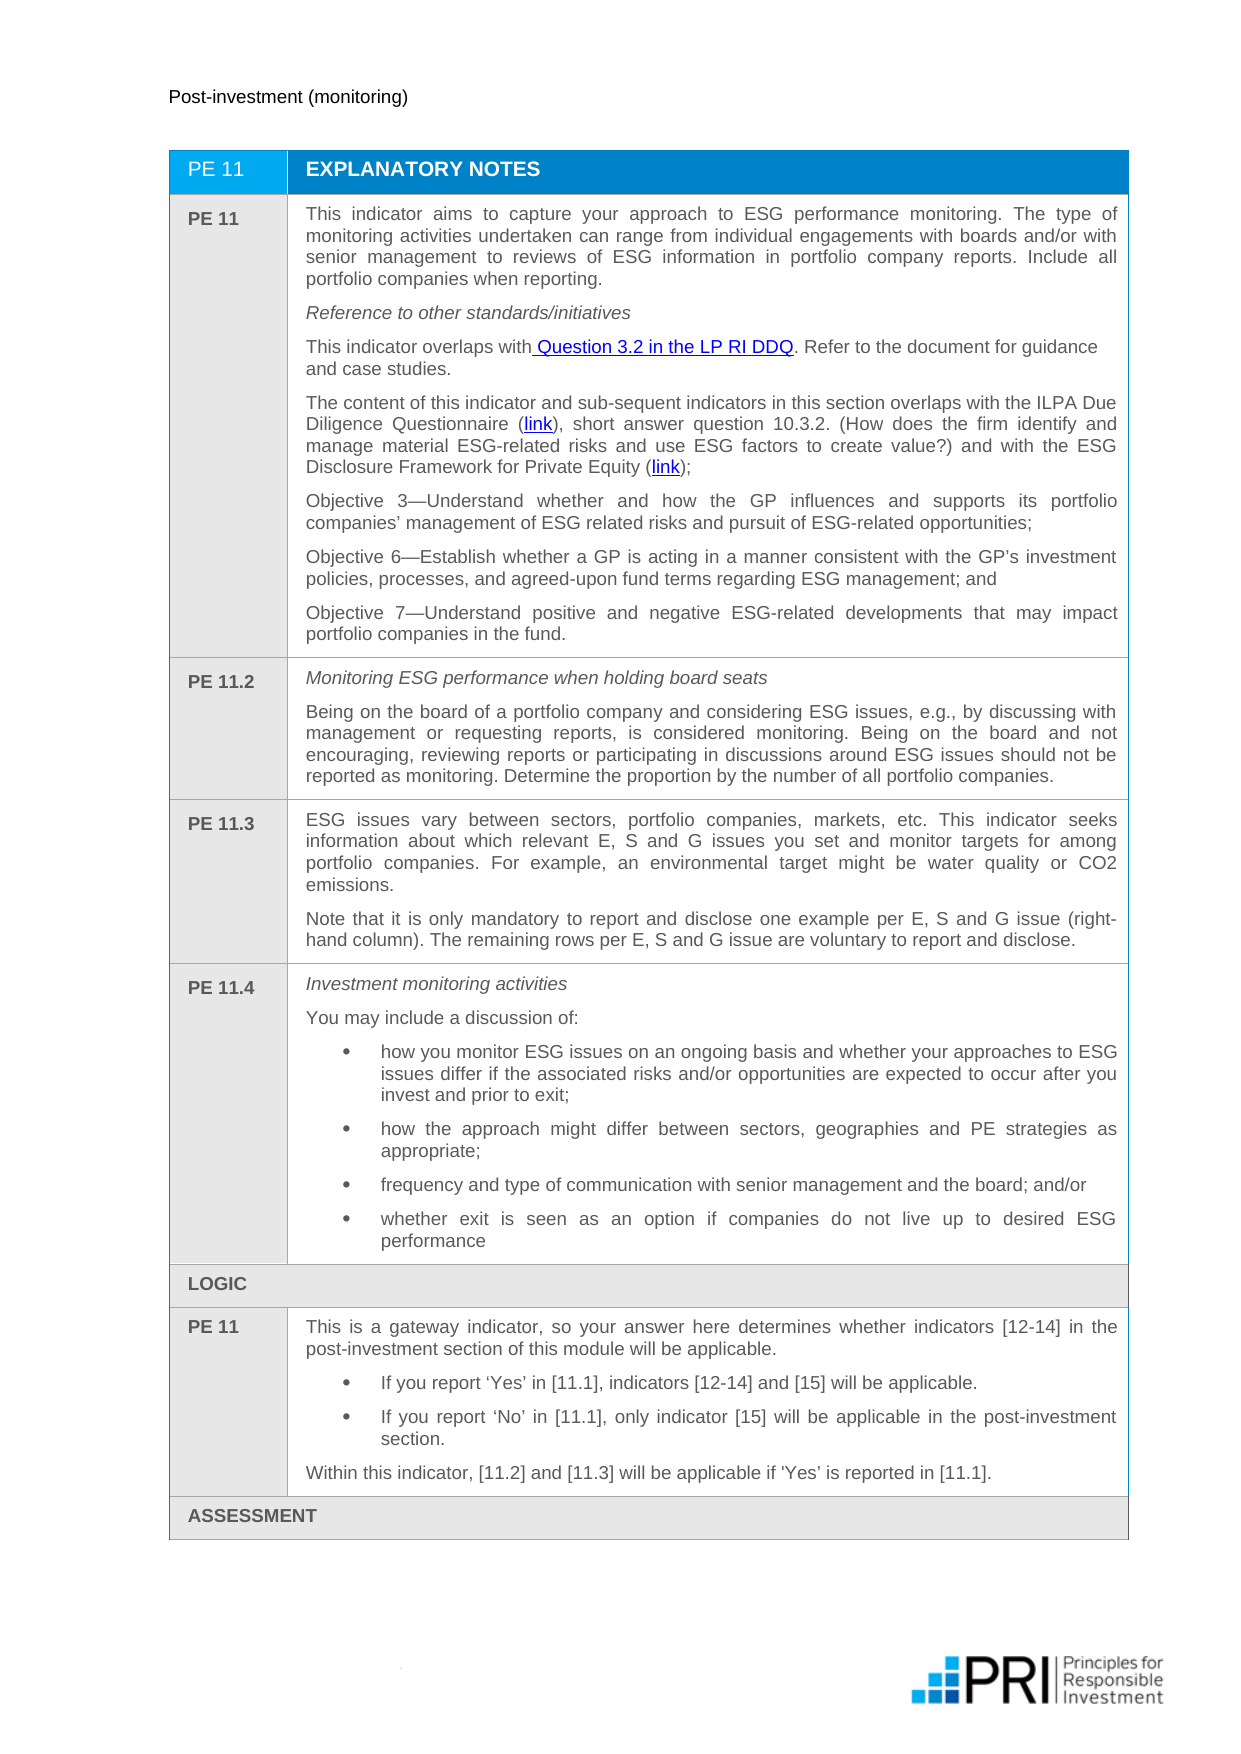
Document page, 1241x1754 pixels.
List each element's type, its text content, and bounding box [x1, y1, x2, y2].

picture [0, 1561, 1241, 1754]
table_header PE 11 [170, 151, 287, 194]
table_cell PE 11.4 [170, 964, 287, 1263]
table_cell This is a gateway indicator, so your answer here determines whether indicators [12-14] in the post-investment section of this module will be applicable. If you report ‘Yes’ in [11.1], indicators [12-14] and [15] will be applicable. If you report ‘No’ in [11.1], only indicator [15] will be applicable in the post-investment section. Within this indicator, [11.2] and [11.3] will be applicable if 'Yes’ is reported in [11.1]. [288, 1308, 1128, 1496]
table_cell ESG issues vary between sectors, portfolio companies, markets, etc. This indicator seeks information about which relevant E, S and G issues you set and monitor targets for among portfolio companies. For example, an environmental target might be water quality or CO2 emissions. Note that it is only mandatory to report and disclose one example per E, S and G issue (right-hand column). The remaining rows per E, S and G issue are voluntary to report and disclose. [288, 800, 1128, 963]
table_cell PE 11.3 [170, 800, 287, 963]
table_cell PE 11.2 [170, 658, 287, 799]
table_cell Monitoring ESG performance when holding board seats Being on the board of a portfolio company and considering ESG issues, e.g., by discussing with management or requesting reports, is considered monitoring. Being on the board and not encouraging, reviewing reports or participating in discussions around ESG issues should not be reported as monitoring. Determine the proportion by the number of all portfolio companies. [288, 658, 1128, 799]
table_cell This indicator aims to capture your approach to ESG performance monitoring. The type of monitoring activities undertaken can range from individual engagements with boards and/or with senior management to reviews of ESG information in portfolio company reports. Include all portfolio companies when reporting. Reference to other standards/initiatives This indicator overlaps with Question 3.2 in the LP RI DDQ. Refer to the document for guidance and case studies. The content of this indicator and sub-sequent indicators in this section overlaps with the ILPA Due Diligence Questionnaire (link), short answer question 10.3.2. (How does the firm identify and manage material ESG-related risks and use ESG factors to create value?) and with the ESG Disclosure Framework for Private Equity (link); Objective 3—Understand whether and how the GP influences and supports its portfolio companies’ management of ESG related risks and pursuit of ESG-related opportunities; Objective 6—Establish whether a GP is acting in a manner consistent with the GP’s investment policies, processes, and agreed-upon fund terms regarding ESG management; and Objective 7—Understand positive and negative ESG-related developments that may impact portfolio companies in the fund. [288, 195, 1128, 657]
table_header EXPLANATORY NOTES [288, 151, 1128, 194]
table_cell PE 11 [170, 195, 287, 657]
table_cell Investment monitoring activities You may include a discussion of: how you monitor ESG issues on an ongoing basis and whether your approaches to ESG issues differ if the associated risks and/or opportunities are expected to occur after you invest and prior to exit; how the approach might differ between sectors, geographies and PE strategies as appropriate; frequency and type of communication with senior management and the board; and/or whether exit is seen as an option if companies do not live up to desired ESG performance [288, 964, 1128, 1263]
table_cell PE 11 [170, 1308, 287, 1496]
table_cell ASSESSMENT [170, 1497, 1128, 1539]
table_cell LOGIC [170, 1265, 1128, 1307]
